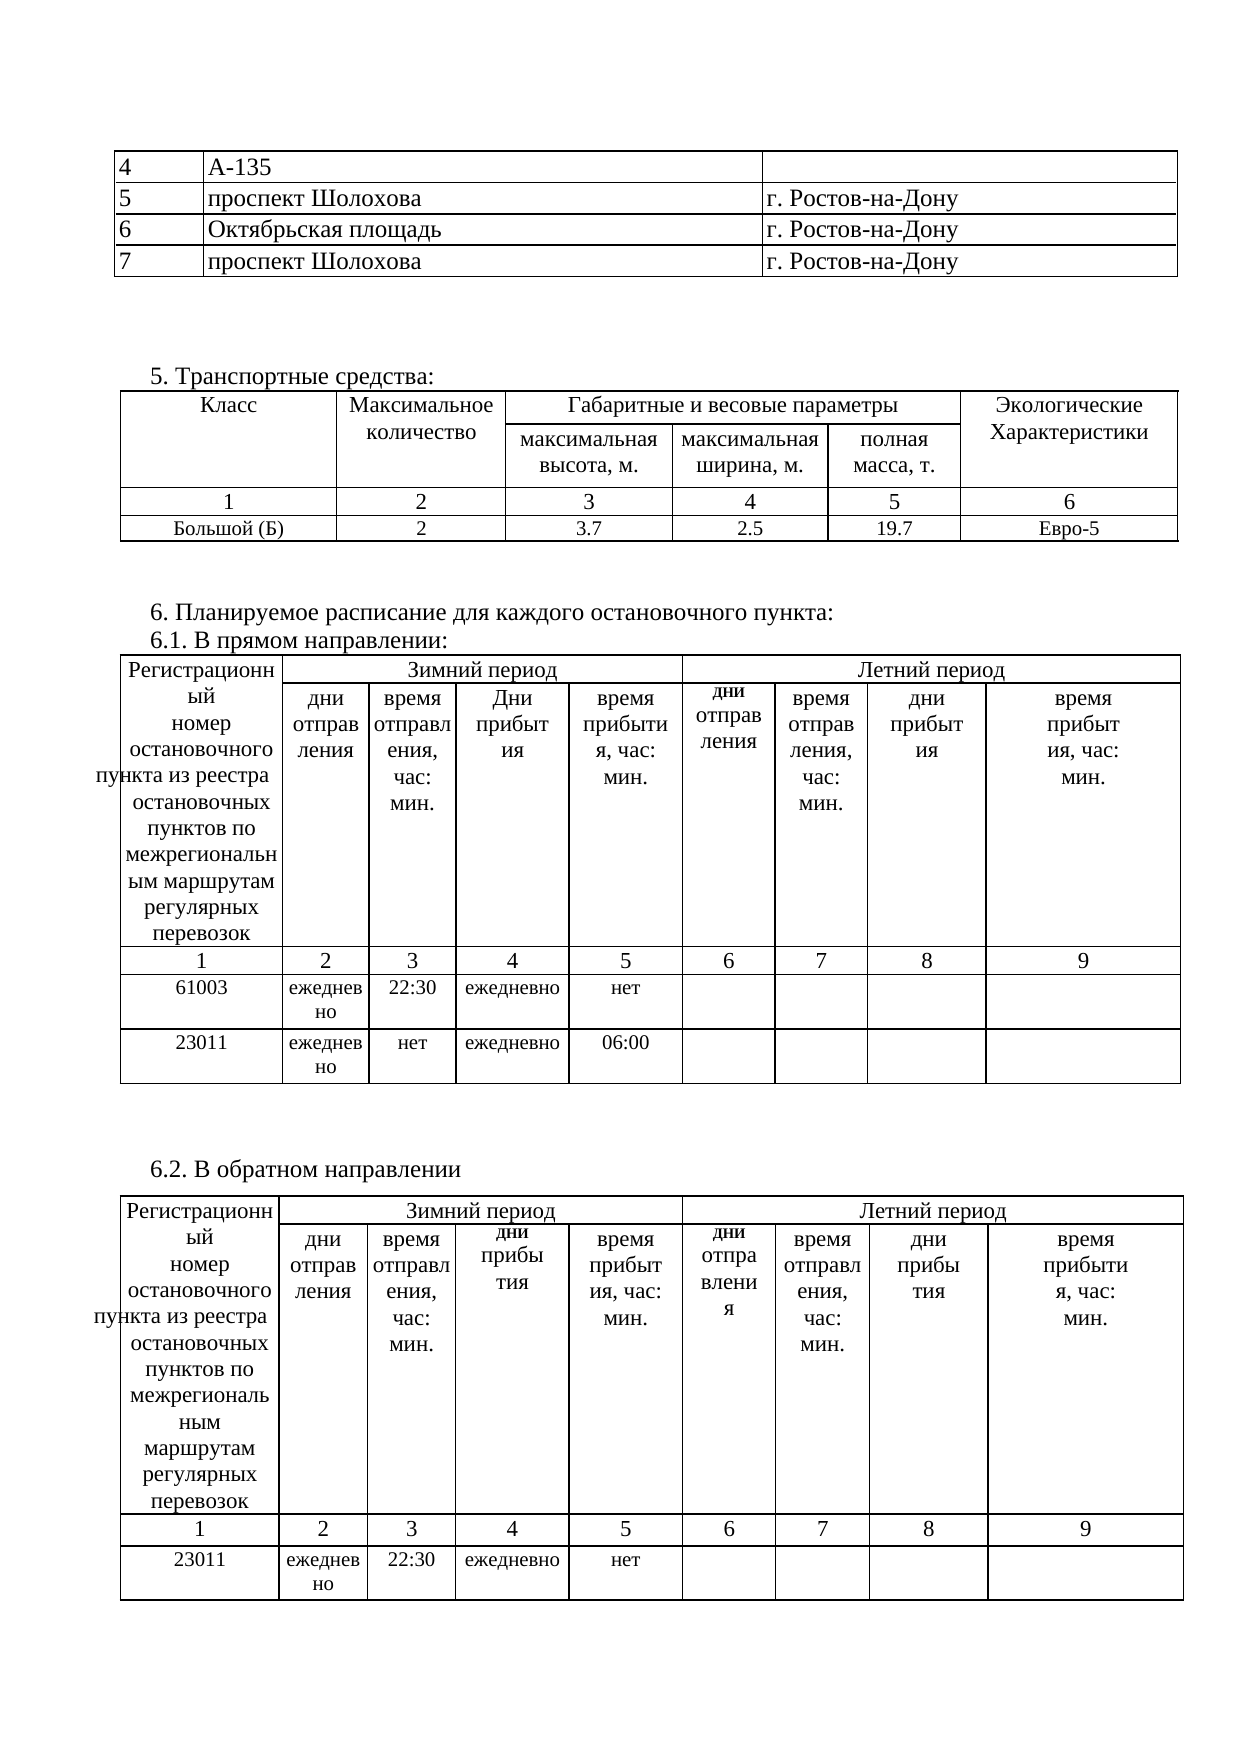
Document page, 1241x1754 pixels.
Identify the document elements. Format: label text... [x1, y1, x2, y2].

table_cell ежедневно [283, 975, 368, 1028]
table_cell время отправл ения, час: мин. [368, 1225, 455, 1513]
table_cell 61003 [121, 975, 282, 1028]
table_cell [776, 1547, 869, 1599]
table_cell 6 [683, 1515, 775, 1545]
text 6. Планируемое расписание для каждого остановочного пункта: [150, 597, 1090, 626]
table_header Экологические Характеристики [961, 392, 1177, 487]
text 5. Транспортные средства: [150, 361, 1090, 390]
table_cell 6 [115, 214, 203, 244]
table_cell время прибыт ия, час: мин. [987, 684, 1180, 946]
table_cell ежедневно [457, 1030, 568, 1082]
table_cell время прибыти я, час: мин. [570, 684, 682, 946]
table_cell 23011 [121, 1030, 282, 1082]
table_cell [683, 1030, 774, 1082]
table_cell 4 [115, 152, 203, 181]
table_cell 9 [987, 947, 1180, 974]
table_header Класс [121, 392, 336, 487]
table_cell 5 [570, 1515, 682, 1545]
table_header Зимний период [283, 656, 682, 682]
table_cell 2 [337, 488, 505, 514]
table_header Габаритные и весовые параметры [506, 392, 960, 423]
table_header Зимний период [280, 1197, 682, 1223]
table_cell ежедневно [456, 1547, 568, 1599]
table_cell полная масса, т. [829, 425, 960, 487]
table_cell А-135 [204, 152, 762, 181]
table_cell 2 [337, 516, 505, 540]
table_cell [870, 1547, 987, 1599]
table_cell 3.7 [506, 516, 672, 540]
table_cell ежедневно [457, 975, 568, 1028]
table_cell нет [570, 975, 682, 1028]
table_cell 19.7 [829, 516, 960, 540]
table_header Летний период [683, 656, 1180, 682]
table_cell 5 [570, 947, 682, 974]
table_cell [683, 975, 774, 1028]
table_cell 2 [280, 1515, 367, 1545]
table_header Летний период [683, 1197, 1183, 1223]
table_cell [989, 1547, 1183, 1599]
table_cell [987, 1030, 1180, 1082]
table_cell время прибыти я, час: мин. [989, 1225, 1183, 1513]
table_cell дни прибыт ия [868, 684, 985, 946]
table_cell ДНИ прибы тия [456, 1225, 568, 1513]
table_cell максимальная высота, м. [506, 425, 672, 487]
table_cell 3 [370, 947, 455, 974]
table_cell проспект Шолохова [204, 246, 762, 276]
table_cell время отправ ления, час: мин. [776, 684, 867, 946]
table_cell Октябрьская площадь [204, 215, 762, 244]
table_cell 23011 [121, 1547, 278, 1599]
table_cell нет [370, 1030, 455, 1082]
table_cell 3 [368, 1515, 455, 1545]
table_cell ДНИ отпра влени я [683, 1225, 775, 1513]
table_cell 6 [683, 947, 774, 974]
table_cell проспект Шолохова [204, 183, 762, 213]
table_cell ДНИ отправ ления [683, 684, 774, 946]
text 6.1. В прямом направлении: [150, 626, 1090, 654]
table_cell 8 [868, 947, 985, 974]
table_cell 2 [283, 947, 368, 974]
table_cell 2.5 [673, 516, 827, 540]
table_cell время отправл ения, час: мин. [370, 684, 455, 946]
table_cell 7 [115, 245, 203, 276]
table_cell г. Ростов-на-Дону [763, 244, 1177, 276]
table_cell [683, 1547, 775, 1599]
table_cell [868, 975, 985, 1028]
table_cell 9 [989, 1515, 1183, 1545]
table_cell 1 [121, 1515, 278, 1545]
table_cell время прибыт ия, час: мин. [570, 1225, 682, 1513]
table_cell 1 [121, 947, 282, 974]
table_cell ежедневно [283, 1030, 368, 1082]
table_cell 22:30 [370, 975, 455, 1028]
table_cell [776, 1030, 867, 1082]
table_cell максимальная ширина, м. [673, 425, 827, 487]
table_cell 4 [673, 488, 827, 514]
table_cell Большой (Б) [121, 516, 336, 540]
table_header Максимальное количество [337, 392, 505, 487]
table_cell 5 [829, 488, 960, 514]
table_cell дни прибы тия [870, 1225, 987, 1513]
table_cell нет [570, 1547, 682, 1599]
text 6.2. В обратном направлении [150, 1154, 1090, 1183]
table_cell 4 [457, 947, 568, 974]
table_cell [987, 975, 1180, 1028]
table_cell 22:30 [368, 1547, 455, 1599]
table_cell Евро-5 [961, 516, 1177, 540]
table_cell 4 [456, 1515, 568, 1545]
table_header Регистрационный номер остановочного пункта из реестра остановочных пунктов по межрегиональным маршрутам регулярных перевозок [121, 656, 282, 946]
table_cell 5 [115, 183, 203, 213]
table_cell 8 [870, 1515, 987, 1545]
table_cell 1 [121, 488, 336, 514]
table_cell [763, 152, 1177, 181]
table_cell г. Ростов-на-Дону [763, 213, 1177, 244]
table_cell 7 [776, 947, 867, 974]
table_cell время отправл ения, час: мин. [776, 1225, 869, 1513]
table_cell ежедневно [280, 1547, 367, 1599]
table_cell 3 [506, 488, 672, 514]
table_cell дни отправ ления [280, 1225, 367, 1513]
table_cell Дни прибыт ия [457, 684, 568, 946]
table_cell 6 [961, 488, 1177, 514]
table_cell 06:00 [570, 1030, 682, 1082]
table_cell 7 [776, 1515, 869, 1545]
table_cell [868, 1030, 985, 1082]
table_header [121, 1197, 278, 1513]
table_cell [776, 975, 867, 1028]
table_cell дни отправ ления [283, 684, 368, 946]
table_cell г. Ростов-на-Дону [763, 181, 1177, 213]
